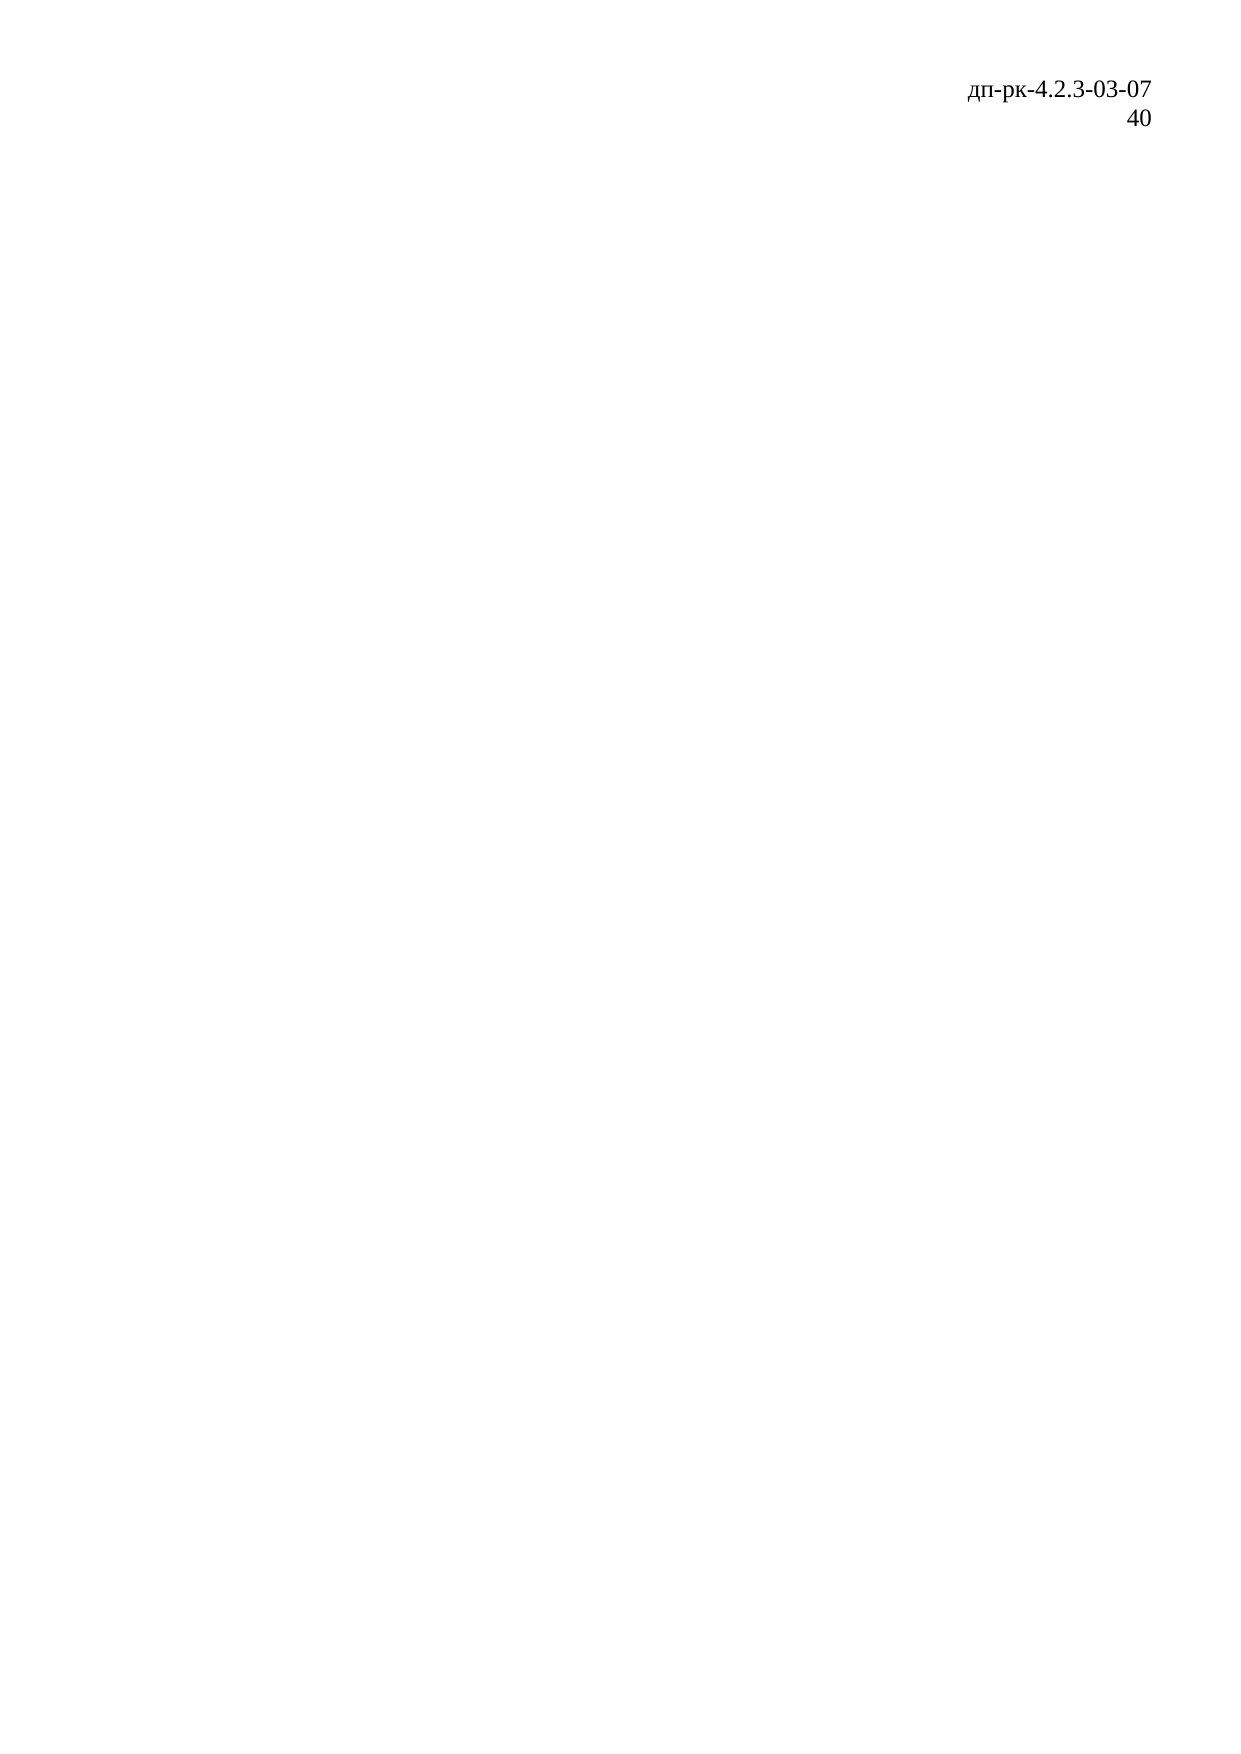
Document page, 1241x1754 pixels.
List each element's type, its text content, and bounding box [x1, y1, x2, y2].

text 40 [148, 103, 1152, 131]
